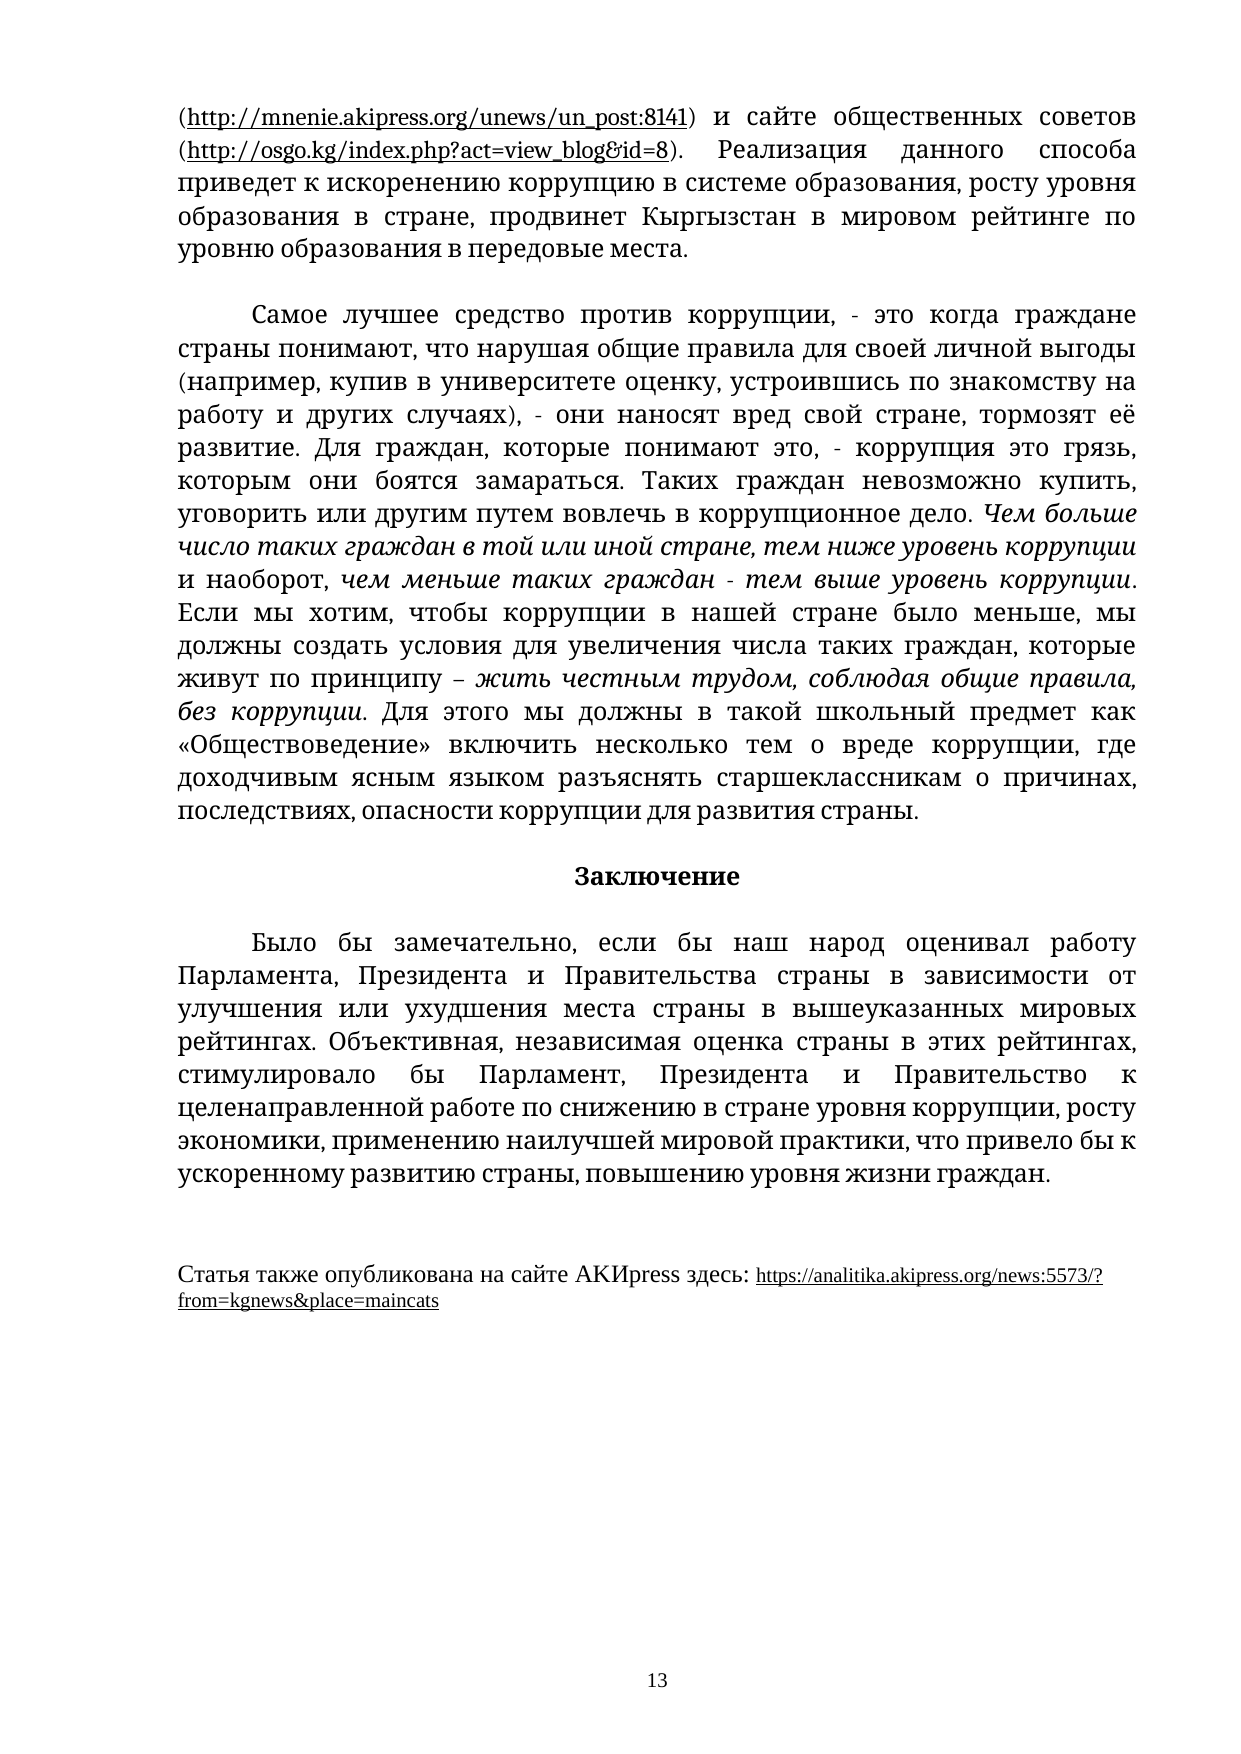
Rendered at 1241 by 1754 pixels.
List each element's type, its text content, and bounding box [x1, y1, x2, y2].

text Заключение [177, 863, 1137, 892]
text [177, 103, 1137, 264]
text Самое лучшее средство против коррупции, - это когда граждане страны понимают, что нарушая общие правила для своей личной выгоды (например, купив в университете оценку, устроившись по знакомству на работу и других случаях), - они наносят вред свой стране, тормозят её развитие. Для граждан, которые понимают это, - коррупция это грязь, которым они боятся замараться. Таких граждан невозможно купить, уговорить или другим путем вовлечь в коррупционное дело. Чем больше число таких граждан в той или иной стране, тем ниже уровень коррупции и наоборот, чем меньше таких граждан - тем выше уровень коррупции. Если мы хотим, чтобы коррупции в нашей стране было меньше, мы должны создать условия для увеличения числа таких граждан, которые живут по принципу – жить честным трудом, соблюдая общие правила, без коррупции. Для этого мы должны в такой школьный предмет как «Обществоведение» включить несколько тем о вреде коррупции, где доходчивым ясным языком разъяснять старшеклассникам о причинах, последствиях, опасности коррупции для развития страны. [177, 301, 1137, 826]
text Было бы замечательно, если бы наш народ оценивал работу Парламента, Президента и Правительства страны в зависимости от улучшения или ухудшения места страны в вышеуказанных мировых рейтингах. Объективная, независимая оценка страны в этих рейтингах, стимулировало бы Парламент, Президента и Правительство к целенаправленной работе по снижению в стране уровня коррупции, росту экономики, применению наилучшей мировой практики, что привело бы к ускоренному развитию страны, повышению уровня жизни граждан. [177, 929, 1137, 1189]
text Статья также опубликована на сайте AKИpress здесь: https://analitika.akipress.org/news:5573/?from=kgnews&place=maincats [177, 1259, 1137, 1312]
